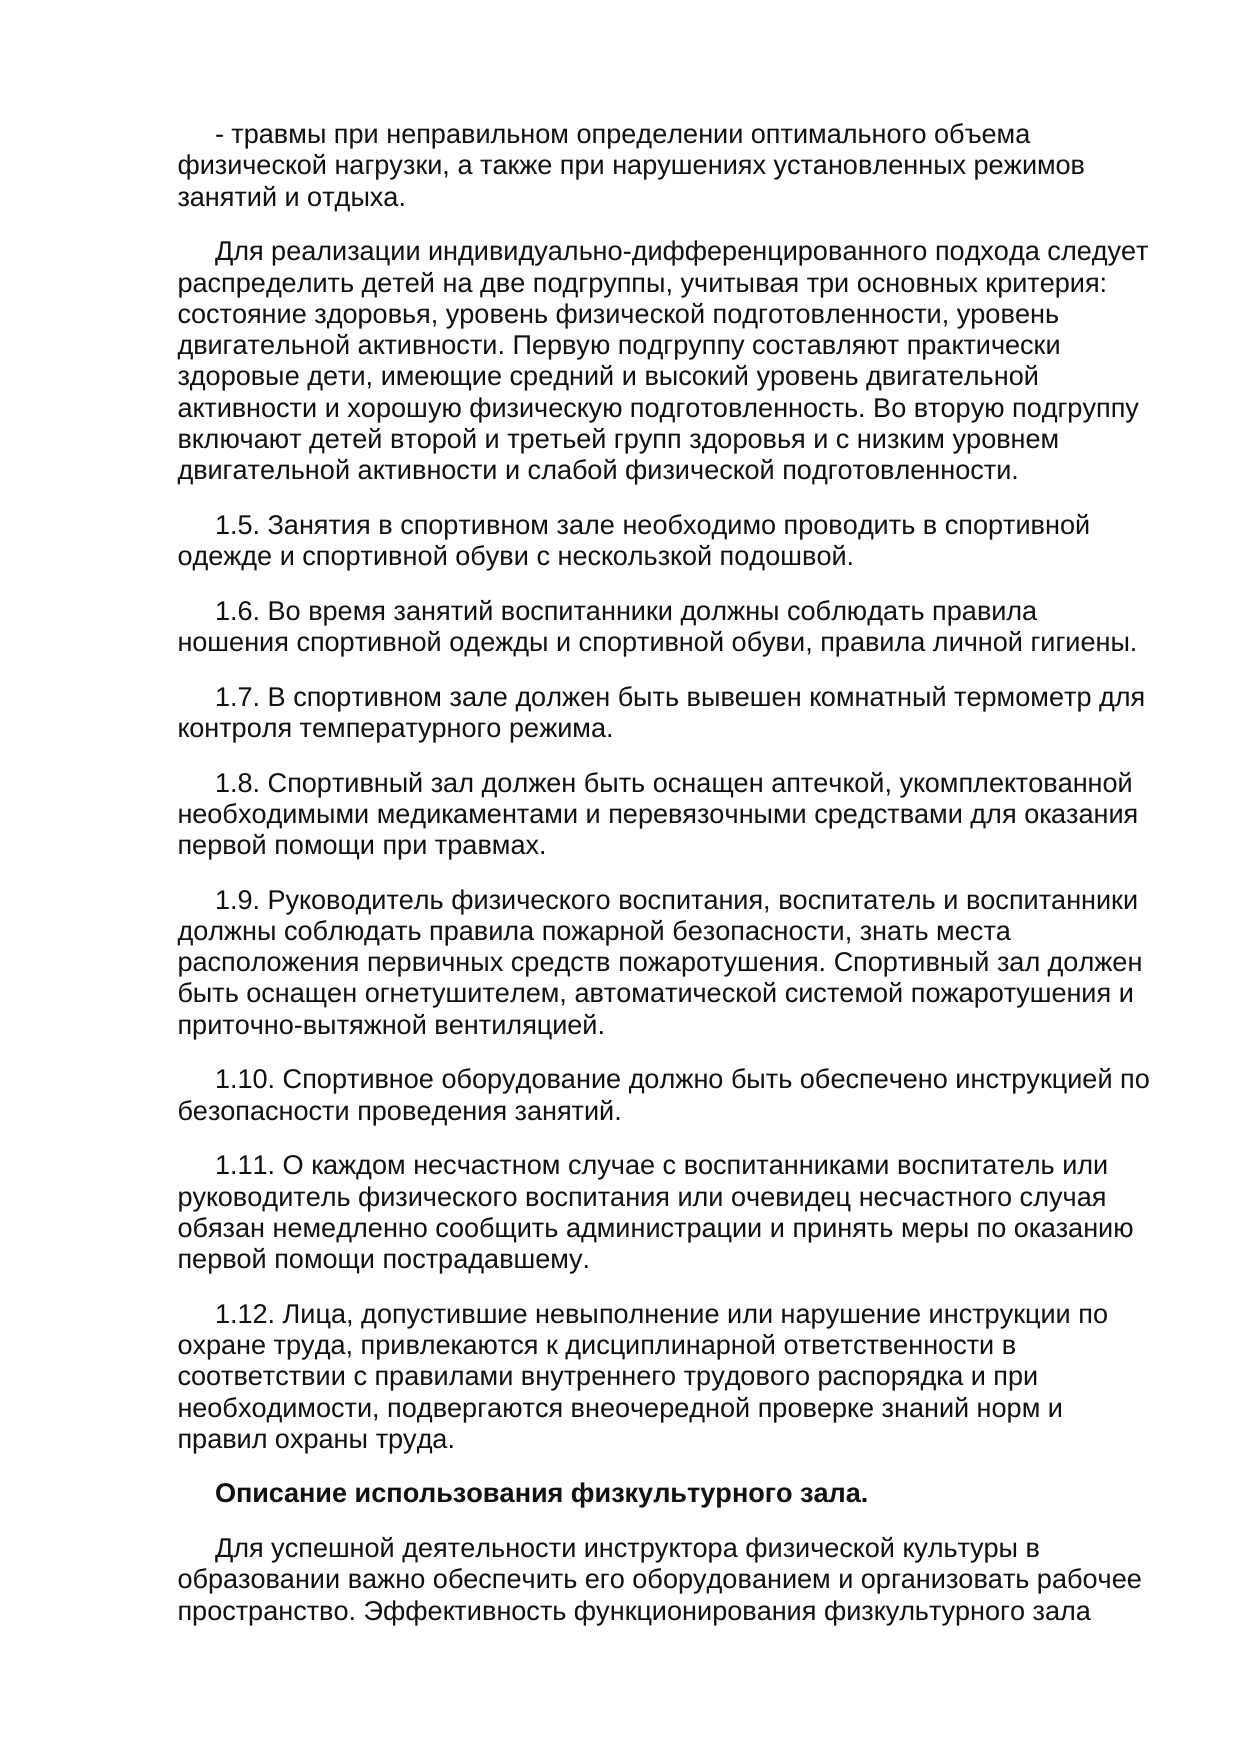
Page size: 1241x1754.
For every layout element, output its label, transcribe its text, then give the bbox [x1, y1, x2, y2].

text 1.5. Занятия в спортивном зале необходимо проводить в спортивной одежде и спортивной обуви с нескользкой подошвой. [177, 509, 1152, 571]
text 1.12. Лица, допустившие невыполнение или нарушение инструкции по охране труда, привлекаются к дисциплинарной ответственности в соответствии с правилами внутреннего трудового распорядка и при необходимости, подвергаются внеочередной проверке знаний норм и правил охраны труда. [177, 1298, 1152, 1454]
text - травмы при неправильном определении оптимального объема физической нагрузки, а также при нарушениях установленных режимов занятий и отдыха. [177, 118, 1152, 212]
text 1.9. Руководитель физического воспитания, воспитатель и воспитанники должны соблюдать правила пожарной безопасности, знать места расположения первичных средств пожаротушения. Спортивный зал должен быть оснащен огнетушителем, автоматической системой пожаротушения и приточно-вытяжной вентиляцией. [177, 884, 1152, 1040]
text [177, 1532, 1152, 1626]
text 1.11. О каждом несчастном случае с воспитанниками воспитатель или руководитель физического воспитания или очевидец несчастного случая обязан немедленно сообщить администрации и принять меры по оказанию первой помощи пострадавшему. [177, 1149, 1152, 1274]
text Описание использования физкультурного зала. [177, 1477, 1152, 1509]
text 1.7. В спортивном зале должен быть вывешен комнатный термометр для контроля температурного режима. [177, 681, 1152, 743]
text 1.6. Во время занятий воспитанники должны соблюдать правила ношения спортивной одежды и спортивной обуви, правила личной гигиены. [177, 595, 1152, 657]
text 1.10. Спортивное оборудование должно быть обеспечено инструкцией по безопасности проведения занятий. [177, 1063, 1152, 1126]
text 1.8. Спортивный зал должен быть оснащен аптечкой, укомплектованной необходимыми медикаментами и перевязочными средствами для оказания первой помощи при травмах. [177, 767, 1152, 860]
text Для реализации индивидуально-дифференцированного подхода следует распределить детей на две подгруппы, учитывая три основных критерия: состояние здоровья, уровень физической подготовленности, уровень двигательной активности. Первую подгруппу составляют практически здоровые дети, имеющие средний и высокий уровень двигательной активности и хорошую физическую подготовленность. Во вторую подгруппу включают детей второй и третьей групп здоровья и с низким уровнем двигательной активности и слабой физической подготовленности. [177, 235, 1152, 485]
